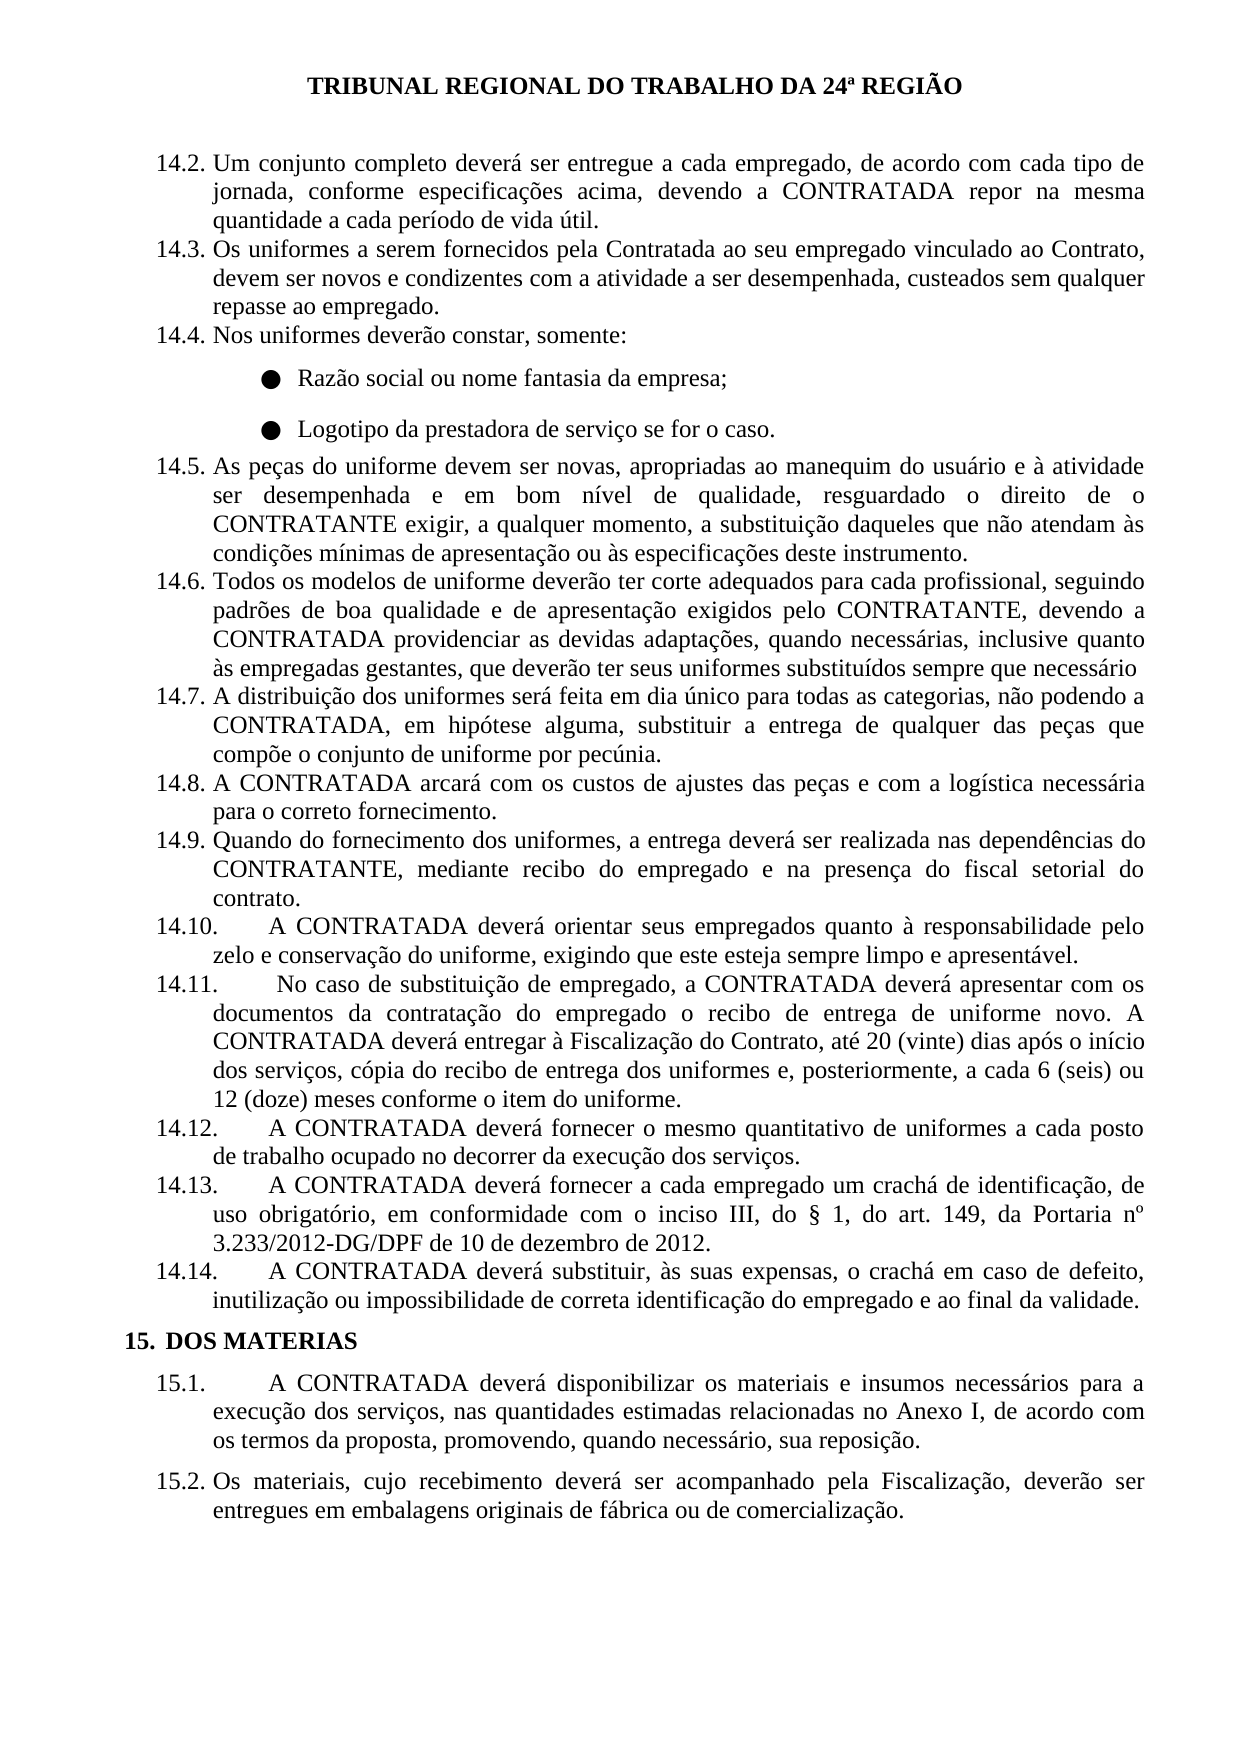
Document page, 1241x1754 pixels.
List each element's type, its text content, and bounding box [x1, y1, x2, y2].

list A CONTRATADA deverá substituir, às suas expensas, o crachá em caso de defeito, inutilização ou impossibilidade de correta identificação do empregado e ao final da validade. [155, 1256, 1146, 1314]
list Logotipo da prestadora de serviço se for o caso. [260, 400, 1146, 451]
list Quando do fornecimento dos uniformes, a entrega deverá ser realizada nas dependências do CONTRATANTE, mediante recibo do empregado e na presença do fiscal setorial do contrato. [156, 825, 1146, 911]
list Razão social ou nome fantasia da empresa; [260, 349, 1146, 400]
list A CONTRATADA deverá fornecer a cada empregado um crachá de identificação, de uso obrigatório, em conformidade com o inciso III, do § 1, do art. 149, da Portaria nº 3.233/2012-DG/DPF de 10 de dezembro de 2012. [156, 1170, 1146, 1256]
list A CONTRATADA deverá orientar seus empregados quanto à responsabilidade pelo zelo e conservação do uniforme, exigindo que este esteja sempre limpo e apresentável. [156, 911, 1146, 969]
list Os uniformes a serem fornecidos pela Contratada ao seu empregado vinculado ao Contrato, devem ser novos e condizentes com a atividade a ser desempenhada, custeados sem qualquer repasse ao empregado. [156, 234, 1146, 320]
list Todos os modelos de uniforme deverão ter corte adequados para cada profissional, seguindo padrões de boa qualidade e de apresentação exigidos pelo CONTRATANTE, devendo a CONTRATADA providenciar as devidas adaptações, quando necessárias, inclusive quanto às empregadas gestantes, que deverão ter seus uniformes substituídos sempre que necessário [156, 566, 1146, 681]
list DOS MATERIAS [124, 1326, 1146, 1355]
list A CONTRATADA deverá fornecer o mesmo quantitativo de uniformes a cada posto de trabalho ocupado no decorrer da execução dos serviços. [156, 1113, 1146, 1170]
list As peças do uniforme devem ser novas, apropriadas ao manequim do usuário e à atividade ser desempenhada e em bom nível de qualidade, resguardado o direito de o CONTRATANTE exigir, a qualquer momento, a substituição daqueles que não atendam às condições mínimas de apresentação ou às especificações deste instrumento. [156, 451, 1146, 566]
list No caso de substituição de empregado, a CONTRATADA deverá apresentar com os documentos da contratação do empregado o recibo de entrega de uniforme novo. A CONTRATADA deverá entregar à Fiscalização do Contrato, até 20 (vinte) dias após o início dos serviços, cópia do recibo de entrega dos uniformes e, posteriormente, a cada 6 (seis) ou 12 (doze) meses conforme o item do uniforme. [156, 969, 1146, 1113]
list A CONTRATADA arcará com os custos de ajustes das peças e com a logística necessária para o correto fornecimento. [156, 768, 1146, 825]
list A CONTRATADA deverá disponibilizar os materiais e insumos necessários para a execução dos serviços, nas quantidades estimadas relacionadas no Anexo I, de acordo com os termos da proposta, promovendo, quando necessário, sua reposição. [156, 1368, 1146, 1454]
list Nos uniformes deverão constar, somente: [156, 320, 1146, 349]
list A distribuição dos uniformes será feita em dia único para todas as categorias, não podendo a CONTRATADA, em hipótese alguma, substituir a entrega de qualquer das peças que compõe o conjunto de uniforme por pecúnia. [156, 681, 1146, 768]
list Um conjunto completo deverá ser entregue a cada empregado, de acordo com cada tipo de jornada, conforme especificações acima, devendo a CONTRATADA repor na mesma quantidade a cada período de vida útil. [156, 148, 1146, 234]
list Os materiais, cujo recebimento deverá ser acompanhado pela Fiscalização, deverão ser entregues em embalagens originais de fábrica ou de comercialização. [156, 1466, 1146, 1524]
